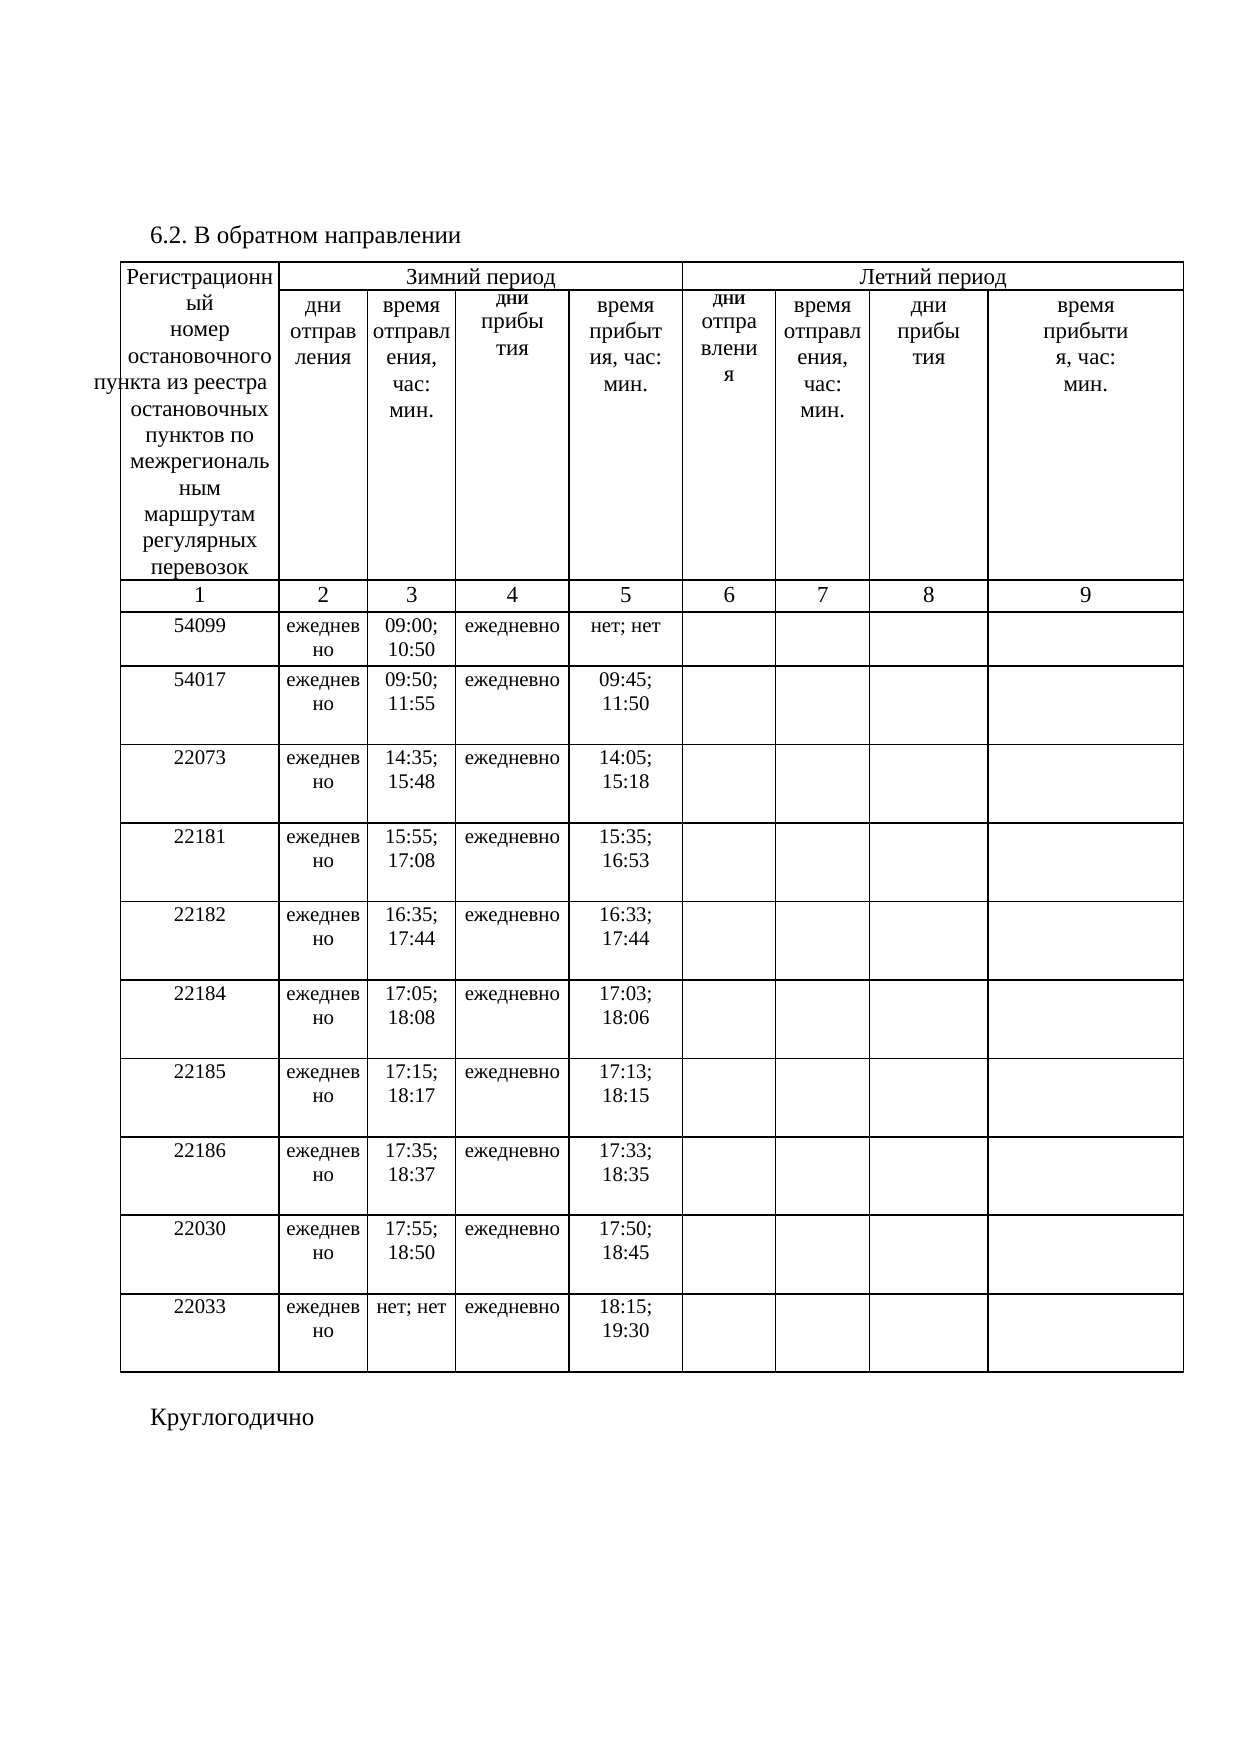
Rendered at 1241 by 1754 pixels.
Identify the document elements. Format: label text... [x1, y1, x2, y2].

table_cell [776, 667, 869, 744]
table_header Зимний период [280, 263, 682, 289]
table_cell ежедневно [456, 1295, 568, 1371]
table_cell ежедневно [456, 824, 568, 901]
table_cell [776, 1295, 869, 1371]
table_cell 7 [776, 581, 869, 611]
table_cell [989, 824, 1183, 901]
table_cell 22185 [121, 1059, 278, 1136]
table_cell [989, 1059, 1183, 1136]
table_cell 6 [683, 581, 775, 611]
table_cell 22186 [121, 1138, 278, 1214]
table_cell [776, 613, 869, 665]
table_cell [870, 667, 987, 744]
table_cell время отправл ения, час: мин. [776, 291, 869, 579]
table_header Летний период [683, 263, 1183, 289]
table_cell дни отправ ления [280, 291, 367, 579]
table_cell ДНИ отпра влени я [683, 291, 775, 579]
table_cell 17:15; 18:17 [368, 1059, 455, 1136]
table_cell [870, 613, 987, 665]
table_cell [776, 981, 869, 1057]
table_cell ДНИ прибы тия [456, 291, 568, 579]
table_cell [870, 902, 987, 979]
table_cell 54099 [121, 613, 278, 665]
table_cell [870, 981, 987, 1057]
table_cell 15:55; 17:08 [368, 824, 455, 901]
table_cell 17:50; 18:45 [570, 1216, 682, 1293]
table_cell [870, 1138, 987, 1214]
table_cell [870, 1059, 987, 1136]
table_cell ежедневно [280, 981, 367, 1057]
table_cell 16:35; 17:44 [368, 902, 455, 979]
table_cell ежедневно [280, 1059, 367, 1136]
text 6.2. В обратном направлении [150, 220, 1090, 249]
table_cell ежедневно [280, 824, 367, 901]
table_cell 14:05; 15:18 [570, 745, 682, 822]
table_cell 17:03; 18:06 [570, 981, 682, 1057]
table_cell [683, 902, 775, 979]
table_cell 4 [456, 581, 568, 611]
table_cell ежедневно [456, 613, 568, 665]
table_cell 17:05; 18:08 [368, 981, 455, 1057]
table_cell [870, 824, 987, 901]
text Круглогодично [150, 1402, 1090, 1430]
table_cell 22030 [121, 1216, 278, 1293]
table_cell [989, 981, 1183, 1057]
table_cell [683, 824, 775, 901]
table_cell [683, 1216, 775, 1293]
table_cell 22181 [121, 824, 278, 901]
table_cell ежедневно [456, 1138, 568, 1214]
table_cell 22033 [121, 1295, 278, 1371]
table_cell 5 [570, 581, 682, 611]
table_cell ежедневно [280, 1295, 367, 1371]
table_cell дни прибы тия [870, 291, 987, 579]
table_cell 1 [121, 581, 278, 611]
table_cell [776, 1138, 869, 1214]
table_cell [683, 1059, 775, 1136]
table_cell ежедневно [456, 981, 568, 1057]
table_cell ежедневно [456, 745, 568, 822]
table_cell ежедневно [456, 1216, 568, 1293]
table_cell 17:13; 18:15 [570, 1059, 682, 1136]
table_cell [989, 902, 1183, 979]
table_cell 17:35; 18:37 [368, 1138, 455, 1214]
table_cell [683, 1295, 775, 1371]
table_cell 22182 [121, 902, 278, 979]
table_cell [989, 1295, 1183, 1371]
table_header Регистрационный номер остановочного пункта из реестра остановочных пунктов по межрегиональным маршрутам регулярных перевозок [121, 263, 278, 579]
table_cell [870, 745, 987, 822]
table_cell 17:55; 18:50 [368, 1216, 455, 1293]
table_cell [989, 1216, 1183, 1293]
table_cell [683, 745, 775, 822]
table_cell [989, 613, 1183, 665]
table_cell [989, 667, 1183, 744]
table_cell 16:33; 17:44 [570, 902, 682, 979]
table_cell 54017 [121, 667, 278, 744]
table_cell [683, 613, 775, 665]
table_cell [870, 1216, 987, 1293]
table_cell нет; нет [570, 613, 682, 665]
table_cell 9 [989, 581, 1183, 611]
table_cell 3 [368, 581, 455, 611]
table_cell 09:50; 11:55 [368, 667, 455, 744]
table_cell 22073 [121, 745, 278, 822]
table_cell ежедневно [280, 745, 367, 822]
table_cell ежедневно [456, 1059, 568, 1136]
table_cell 2 [280, 581, 367, 611]
table_cell ежедневно [280, 902, 367, 979]
table_cell [683, 981, 775, 1057]
table_cell нет; нет [368, 1295, 455, 1371]
table_cell время отправл ения, час: мин. [368, 291, 455, 579]
table_cell [776, 1059, 869, 1136]
table_cell [776, 824, 869, 901]
table_cell 18:15; 19:30 [570, 1295, 682, 1371]
table_cell 09:00; 10:50 [368, 613, 455, 665]
table_cell ежедневно [456, 902, 568, 979]
table_cell 14:35; 15:48 [368, 745, 455, 822]
table_cell [683, 1138, 775, 1214]
table_cell ежедневно [280, 667, 367, 744]
table_cell ежедневно [280, 1138, 367, 1214]
table_cell [989, 1138, 1183, 1214]
table_cell [989, 745, 1183, 822]
table_cell [683, 667, 775, 744]
table_cell время прибыти я, час: мин. [989, 291, 1183, 579]
table_cell время прибыт ия, час: мин. [570, 291, 682, 579]
table_cell [776, 1216, 869, 1293]
table_cell ежедневно [280, 613, 367, 665]
table_cell 15:35; 16:53 [570, 824, 682, 901]
table_cell 17:33; 18:35 [570, 1138, 682, 1214]
table_cell 8 [870, 581, 987, 611]
table_cell ежедневно [280, 1216, 367, 1293]
table_cell ежедневно [456, 667, 568, 744]
table_cell [870, 1295, 987, 1371]
table_cell 09:45; 11:50 [570, 667, 682, 744]
table_cell [776, 902, 869, 979]
table_cell [776, 745, 869, 822]
table_cell 22184 [121, 981, 278, 1057]
